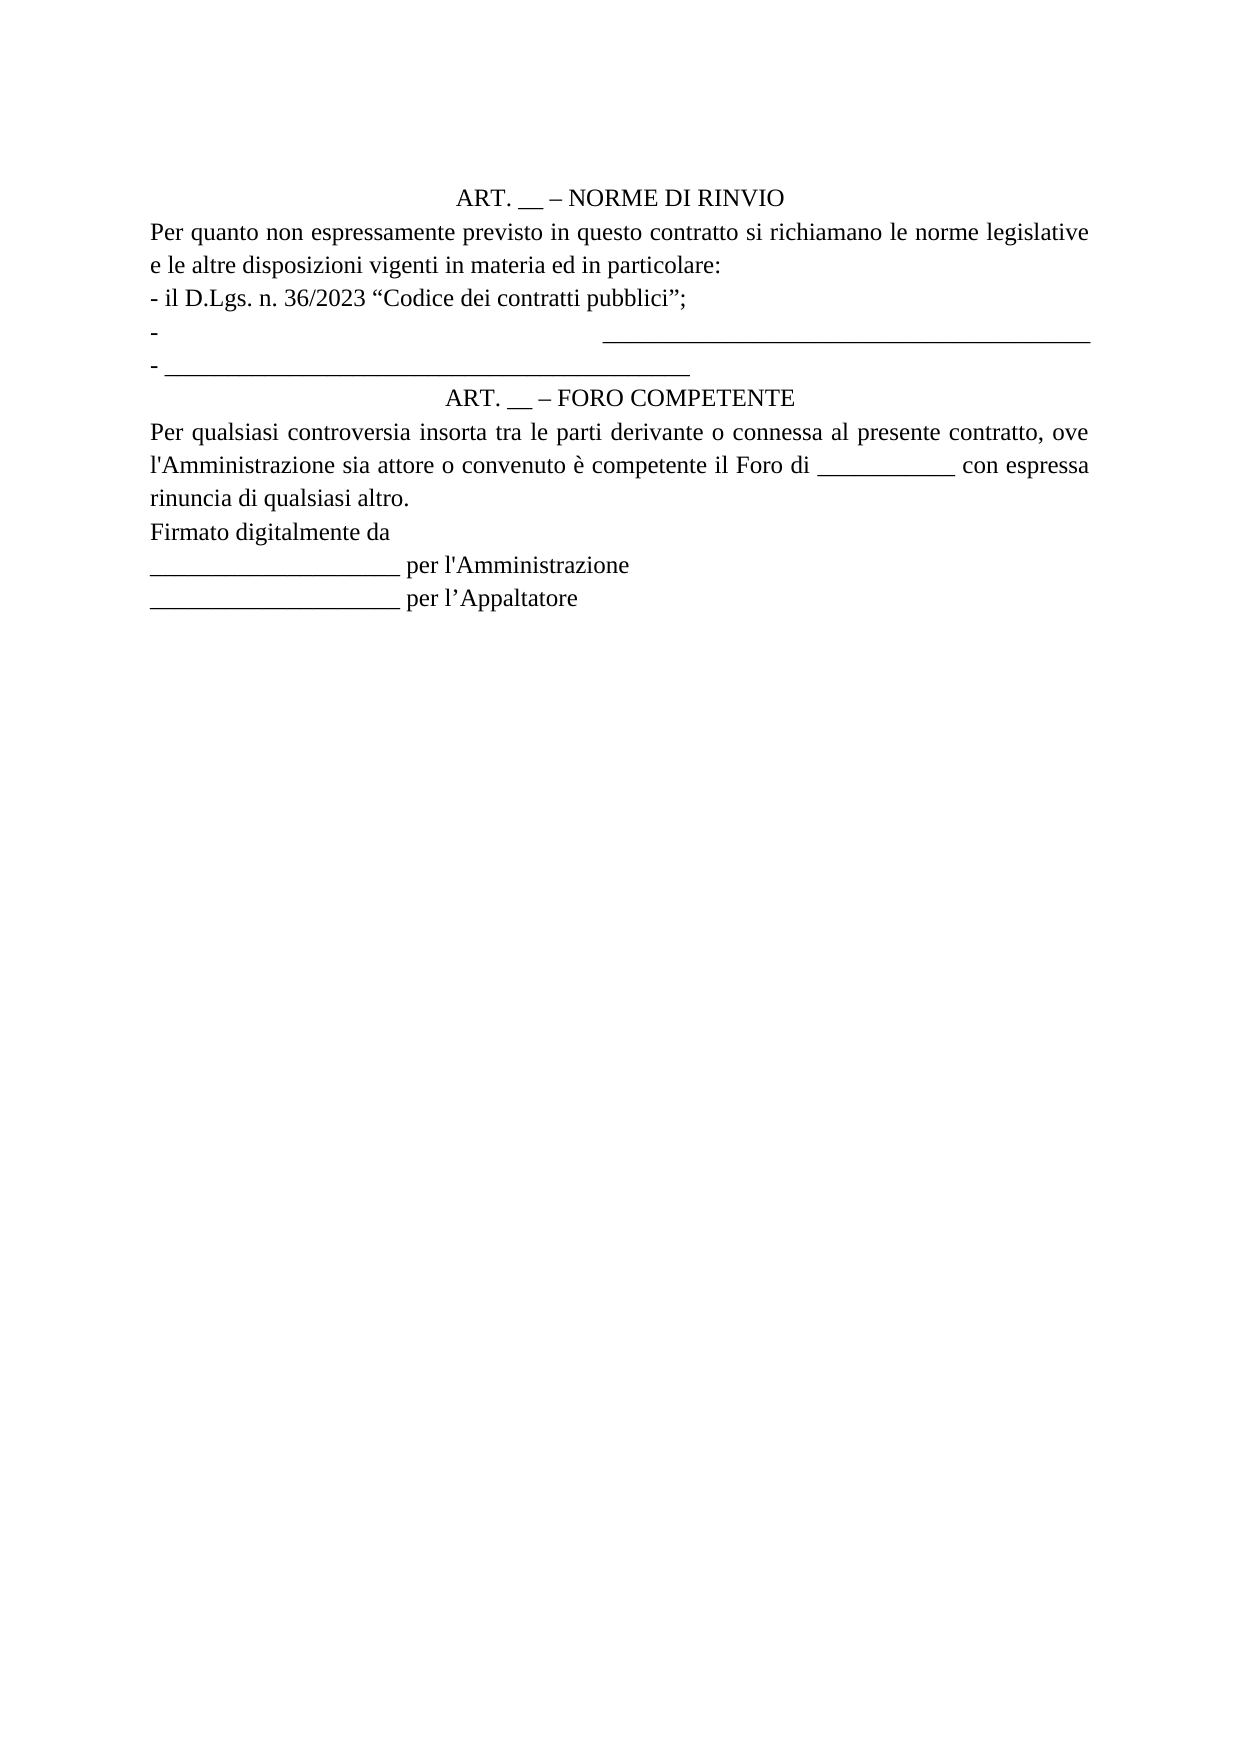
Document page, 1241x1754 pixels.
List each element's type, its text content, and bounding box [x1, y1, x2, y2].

text ART. __ – FORO COMPETENTE [150, 383, 1090, 412]
text ART. __ – NORME DI RINVIO [150, 183, 1090, 212]
text ____________________ per l’Appaltatore [150, 583, 1090, 612]
text ____________________ per l'Amministrazione [150, 550, 1090, 579]
text - _______________________________________ - __________________________________________ [150, 317, 1090, 379]
text Per quanto non espressamente previsto in questo contratto si richiamano le norme legislative e le altre disposizioni vigenti in materia ed in particolare: [150, 217, 1090, 279]
text - il D.Lgs. n. 36/2023 “Codice dei contratti pubblici”; [150, 283, 1090, 312]
text Per qualsiasi controversia insorta tra le parti derivante o connessa al presente contratto, ove l'Amministrazione sia attore o convenuto è competente il Foro di ___________ con espressa rinuncia di qualsiasi altro. [150, 417, 1090, 512]
text Firmato digitalmente da [150, 517, 1090, 545]
